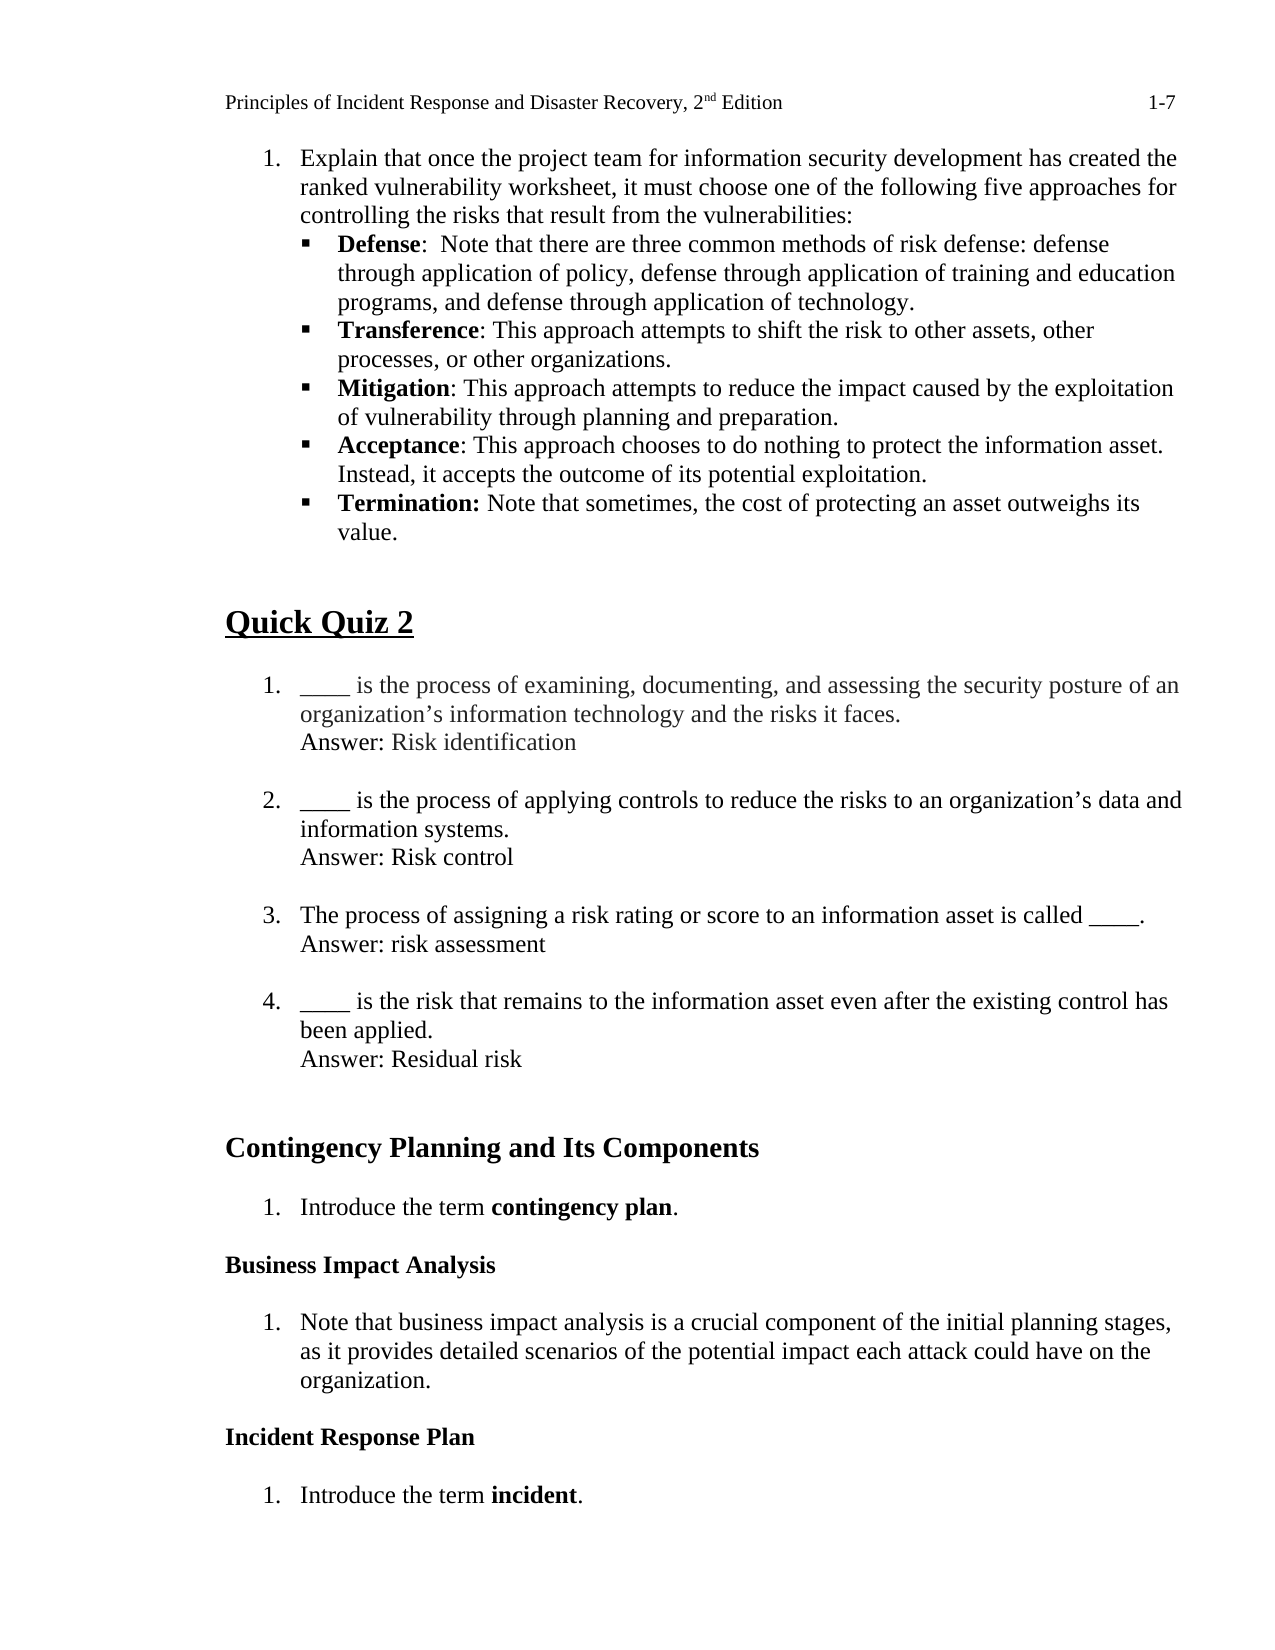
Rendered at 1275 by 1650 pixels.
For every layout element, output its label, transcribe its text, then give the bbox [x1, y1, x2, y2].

list ____ is the process of examining, documenting, and assessing the security posture of an organization’s information technology and the risks it faces. [262, 670, 1185, 727]
list Answer: Residual risk [262, 1044, 1185, 1072]
list Explain that once the project team for information security development has created the ranked vulnerability worksheet, it must choose one of the following five approaches for controlling the risks that result from the vulnerabilities: [262, 143, 1185, 229]
list Incident Response Plan [225, 1422, 1185, 1451]
list Contingency Planning and Its Components [225, 1130, 1185, 1163]
list Answer: risk assessment [262, 929, 1185, 957]
list Business Impact Analysis [225, 1250, 1185, 1278]
list Introduce the term incident. [262, 1480, 1185, 1508]
list ____ is the process of applying controls to reduce the risks to an organization’s data and information systems. [262, 785, 1185, 842]
list Transference: This approach attempts to shift the risk to other assets, other processes, or other organizations. [300, 315, 1185, 373]
list ____ is the risk that remains to the information asset even after the existing control has been applied. [262, 986, 1185, 1044]
list Answer: Risk control [300, 842, 1185, 871]
list Mitigation: This approach attempts to reduce the impact caused by the exploitation of vulnerability through planning and preparation. [300, 373, 1185, 430]
list Answer: Risk identification [262, 727, 1185, 756]
list Acceptance: This approach chooses to do nothing to protect the information asset. Instead, it accepts the outcome of its potential exploitation. [300, 430, 1185, 488]
list Note that business impact analysis is a crucial component of the initial planning stages, as it provides detailed scenarios of the potential impact each attack could have on the organization. [262, 1307, 1185, 1393]
list Introduce the term contingency plan. [262, 1192, 1185, 1221]
list Defense: Note that there are three common methods of risk defense: defense through application of policy, defense through application of training and education programs, and defense through application of technology. [300, 229, 1185, 315]
list The process of assigning a risk rating or score to an information asset is called ____. [262, 900, 1185, 929]
list Quick Quiz 2 [225, 603, 1185, 641]
list Termination: Note that sometimes, the cost of protecting an asset outweighs its value. [300, 488, 1185, 545]
